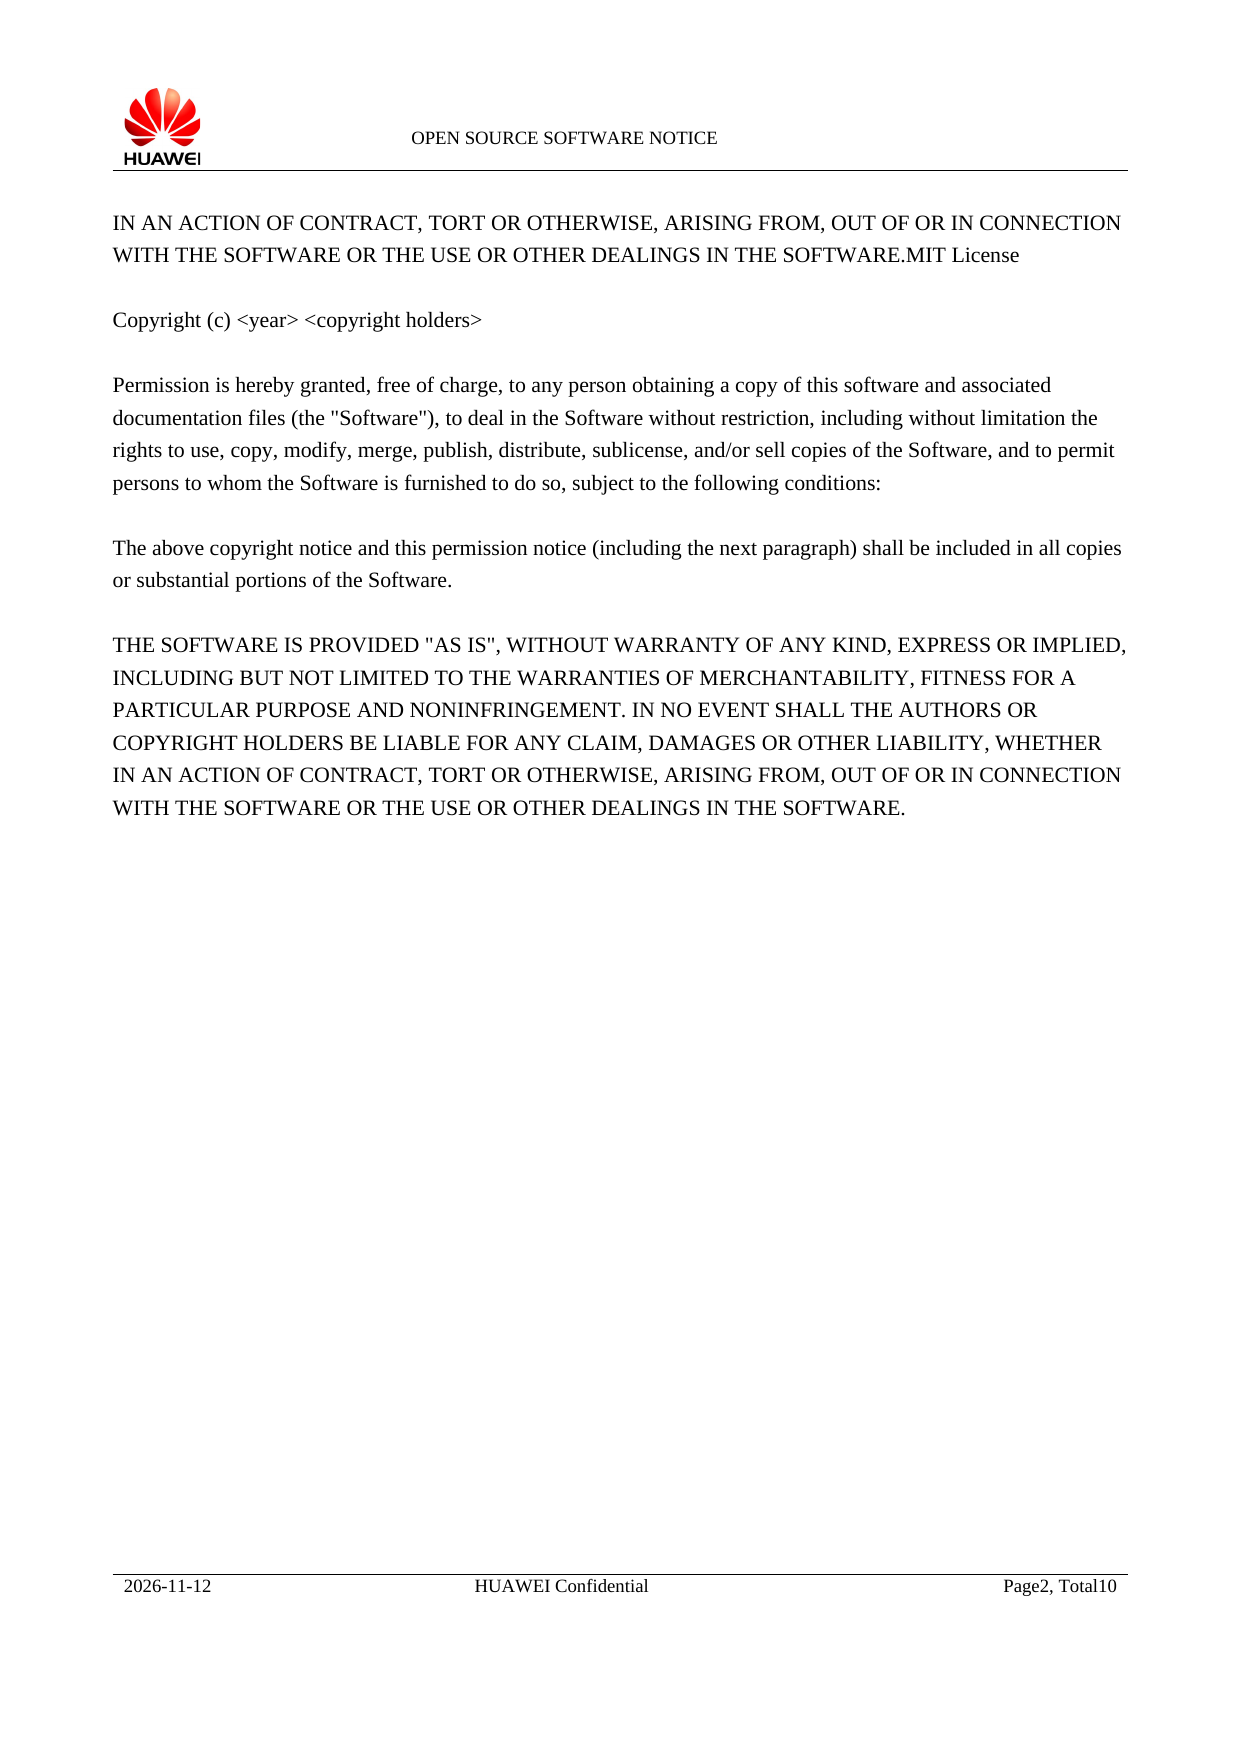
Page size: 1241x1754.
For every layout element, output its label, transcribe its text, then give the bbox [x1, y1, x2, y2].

picture [124, 88, 201, 165]
